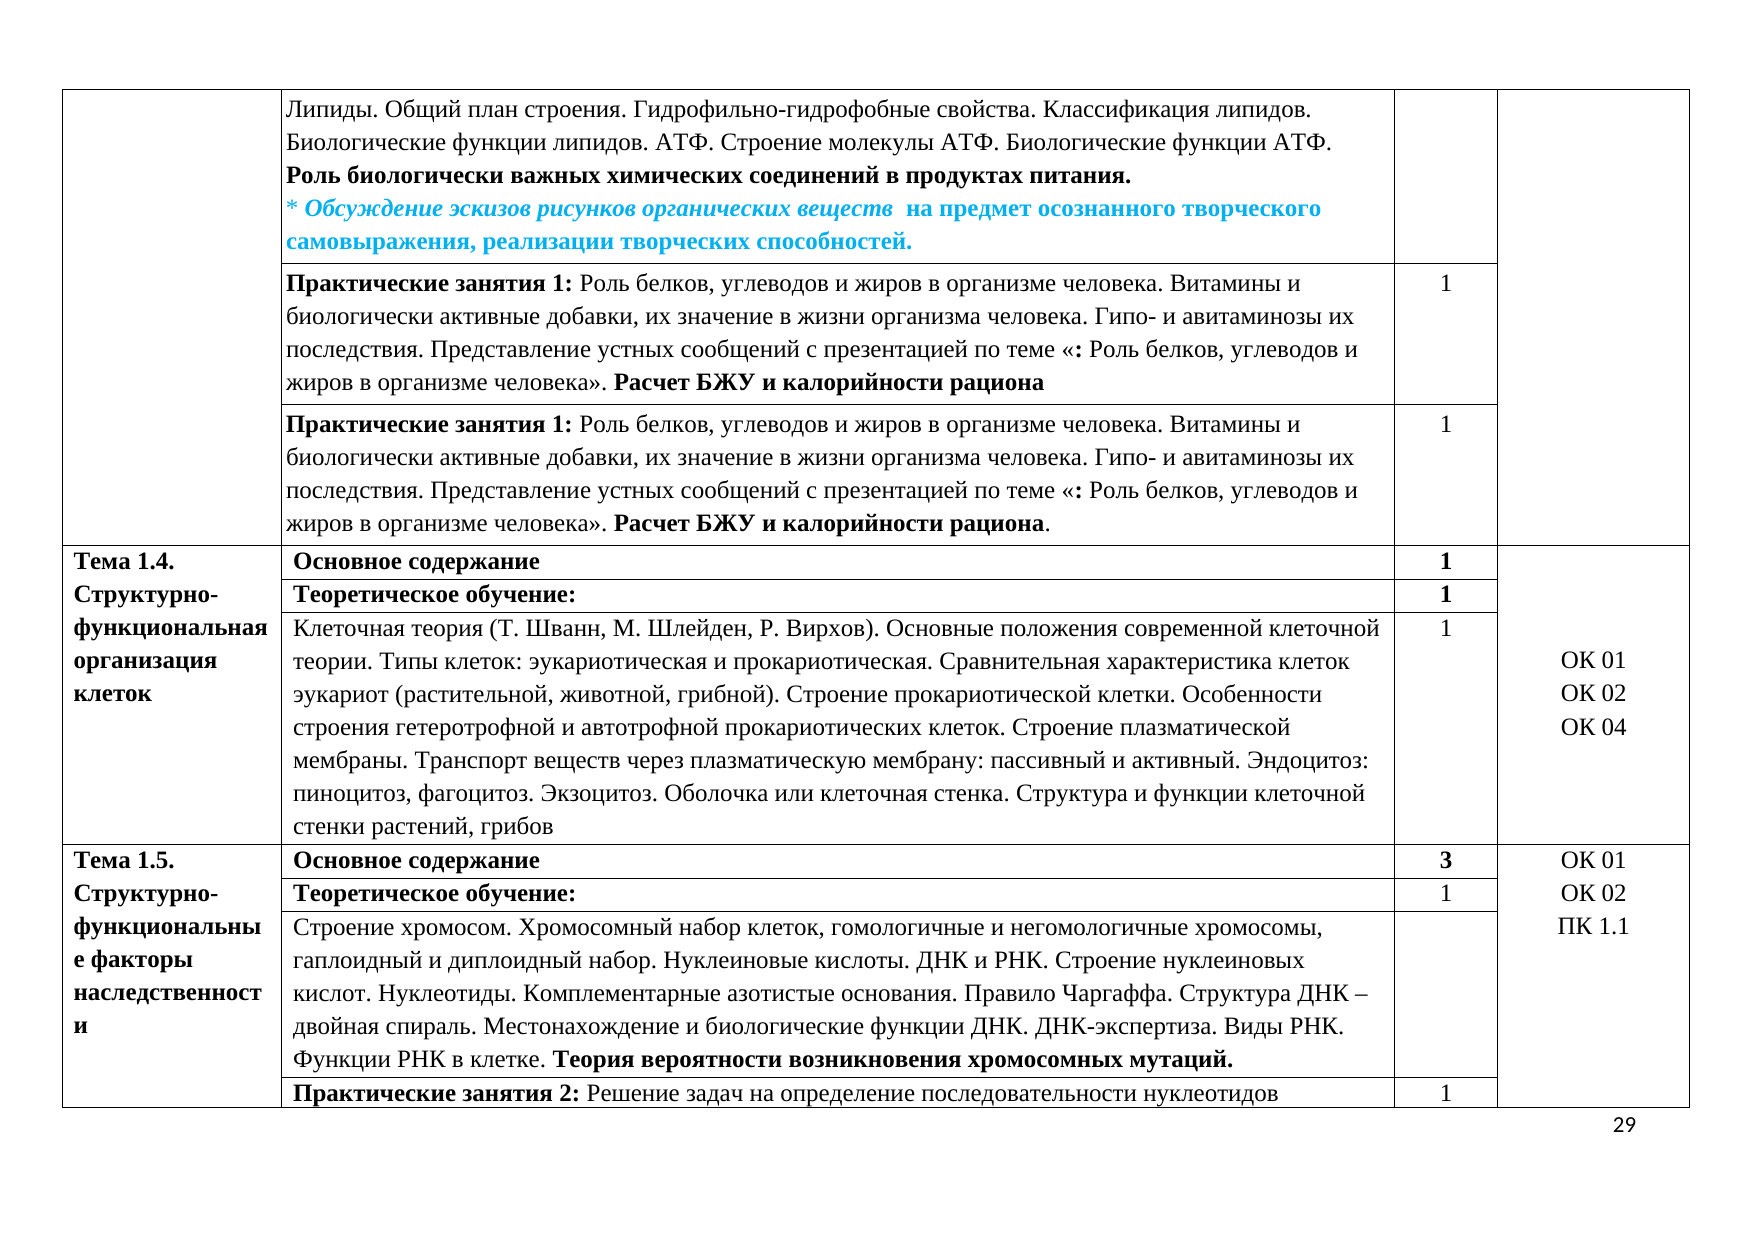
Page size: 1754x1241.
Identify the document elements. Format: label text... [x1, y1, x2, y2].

table_cell 1 [1395, 613, 1497, 844]
table_cell [1395, 912, 1497, 1077]
table_cell 1 [1395, 580, 1497, 612]
table_cell Строение хромосом. Хромосомный набор клеток, гомологичные и негомологичные хромосомы, гаплоидный и диплоидный набор. Нуклеиновые кислоты. ДНК и РНК. Строение нуклеиновых кислот. Нуклеотиды. Комплементарные азотистые основания. Правило Чаргаффа. Структура ДНК – двойная спираль. Местонахождение и биологические функции ДНК. ДНК-экспертиза. Виды РНК. Функции РНК в клетке. Теория вероятности возникновения хромосомных мутаций. [282, 912, 1394, 1077]
table_cell 1 [1395, 90, 1497, 263]
table_cell 1 [1395, 1078, 1497, 1107]
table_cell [282, 1078, 1394, 1107]
table_cell Теоретическое обучение: [282, 879, 1394, 911]
table_cell ОК 01 ОК 02 ОК 04 [1498, 546, 1689, 844]
table_cell Тема 1.4. Структурно-функциональная организация клеток [63, 546, 281, 844]
table_cell Практические занятия 1: Роль белков, углеводов и жиров в организме человека. Витамины и биологически активные добавки, их значение в жизни организма человека. Гипо- и авитаминозы их последствия. Представление устных сообщений с презентацией по теме «: Роль белков, углеводов и жиров в организме человека». Расчет БЖУ и калорийности рациона. [282, 405, 1394, 545]
table_cell Практические занятия 1: Роль белков, углеводов и жиров в организме человека. Витамины и биологически активные добавки, их значение в жизни организма человека. Гипо- и авитаминозы их последствия. Представление устных сообщений с презентацией по теме «: Роль белков, углеводов и жиров в организме человека». Расчет БЖУ и калорийности рациона [282, 264, 1394, 404]
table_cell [282, 90, 1394, 263]
table_cell Теоретическое обучение: [282, 580, 1394, 612]
table_cell 1 [1395, 546, 1497, 578]
table_cell Основное содержание [282, 546, 1394, 578]
table_cell Тема 1.5. Структурно-функциональные факторы наследственности [63, 845, 281, 1107]
table_cell 1 [1395, 405, 1497, 545]
table_cell 3 [1395, 845, 1497, 877]
table_cell Клеточная теория (Т. Шванн, М. Шлейден, Р. Вирхов). Основные положения современной клеточной теории. Типы клеток: эукариотическая и прокариотическая. Сравнительная характеристика клеток эукариот (растительной, животной, грибной). Строение прокариотической клетки. Особенности строения гетеротрофной и автотрофной прокариотических клеток. Строение плазматической мембраны. Транспорт веществ через плазматическую мембрану: пассивный и активный. Эндоцитоз: пиноцитоз, фагоцитоз. Экзоцитоз. Оболочка или клеточная стенка. Структура и функции клеточной стенки растений, грибов [282, 613, 1394, 844]
table_cell 1 [1395, 264, 1497, 404]
table_cell ОК 01 ОК 02 ПК 1.1 [1498, 845, 1689, 1107]
table_cell Основное содержание [282, 845, 1394, 877]
table_cell 1 [1395, 879, 1497, 911]
